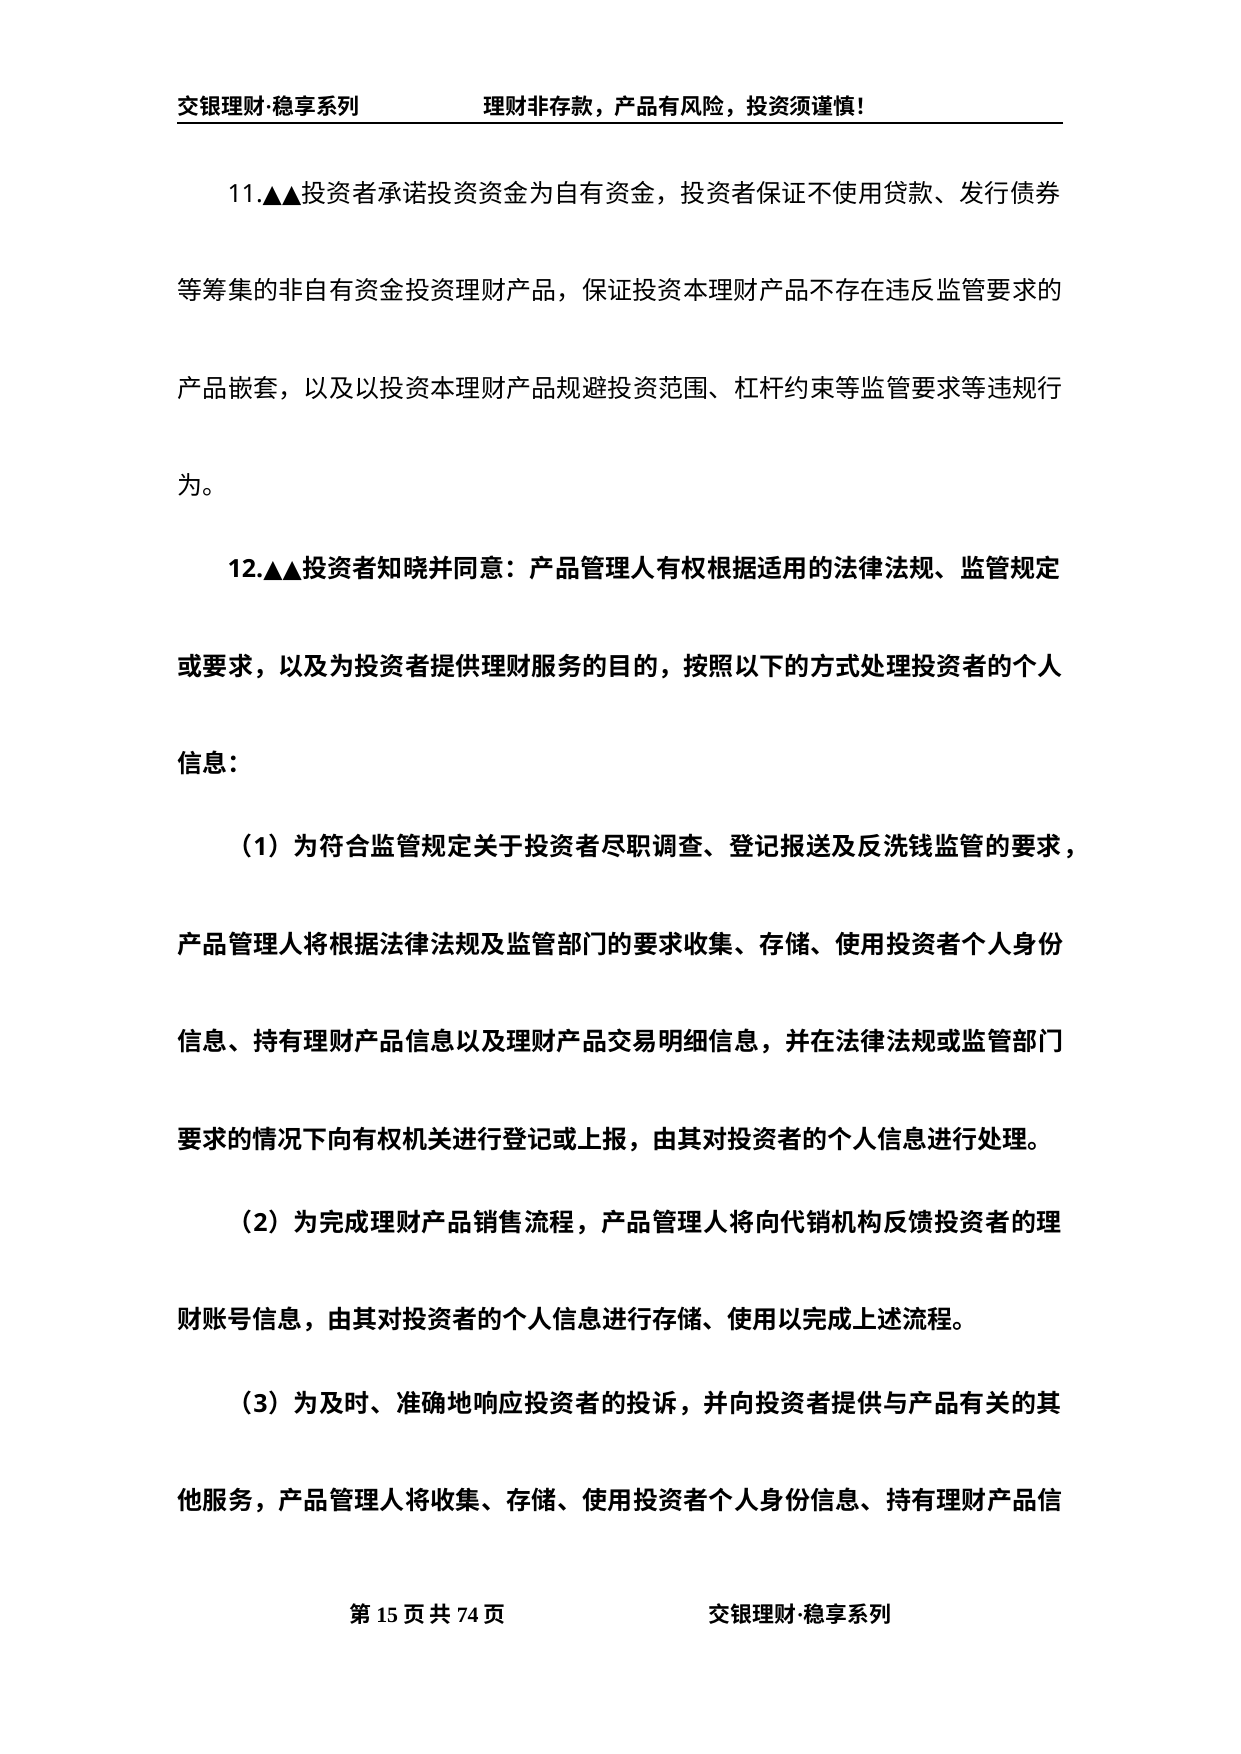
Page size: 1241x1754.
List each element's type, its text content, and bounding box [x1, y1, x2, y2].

text （1）为符合监管规定关于投资者尽职调查、登记报送及反洗钱监管的要求，产品管理人将根据法律法规及监管部门的要求收集、存储、使用投资者个人身份信息、持有理财产品信息以及理财产品交易明细信息，并在法律法规或监管部门要求的情况下向有权机关进行登记或上报，由其对投资者的个人信息进行处理。 [177, 812, 1063, 1170]
text 12.▲▲投资者知晓并同意：产品管理人有权根据适用的法律法规、监管规定或要求，以及为投资者提供理财服务的目的，按照以下的方式处理投资者的个人信息： [177, 534, 1063, 794]
text 11.▲▲投资者承诺投资资金为自有资金，投资者保证不使用贷款、发行债券等筹集的非自有资金投资理财产品，保证投资本理财产品不存在违反监管要求的产品嵌套，以及以投资本理财产品规避投资范围、杠杆约束等监管要求等违规行为。 [177, 159, 1063, 516]
text （2）为完成理财产品销售流程，产品管理人将向代销机构反馈投资者的理财账号信息，由其对投资者的个人信息进行存储、使用以完成上述流程。 [177, 1188, 1063, 1351]
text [177, 1369, 1063, 1531]
